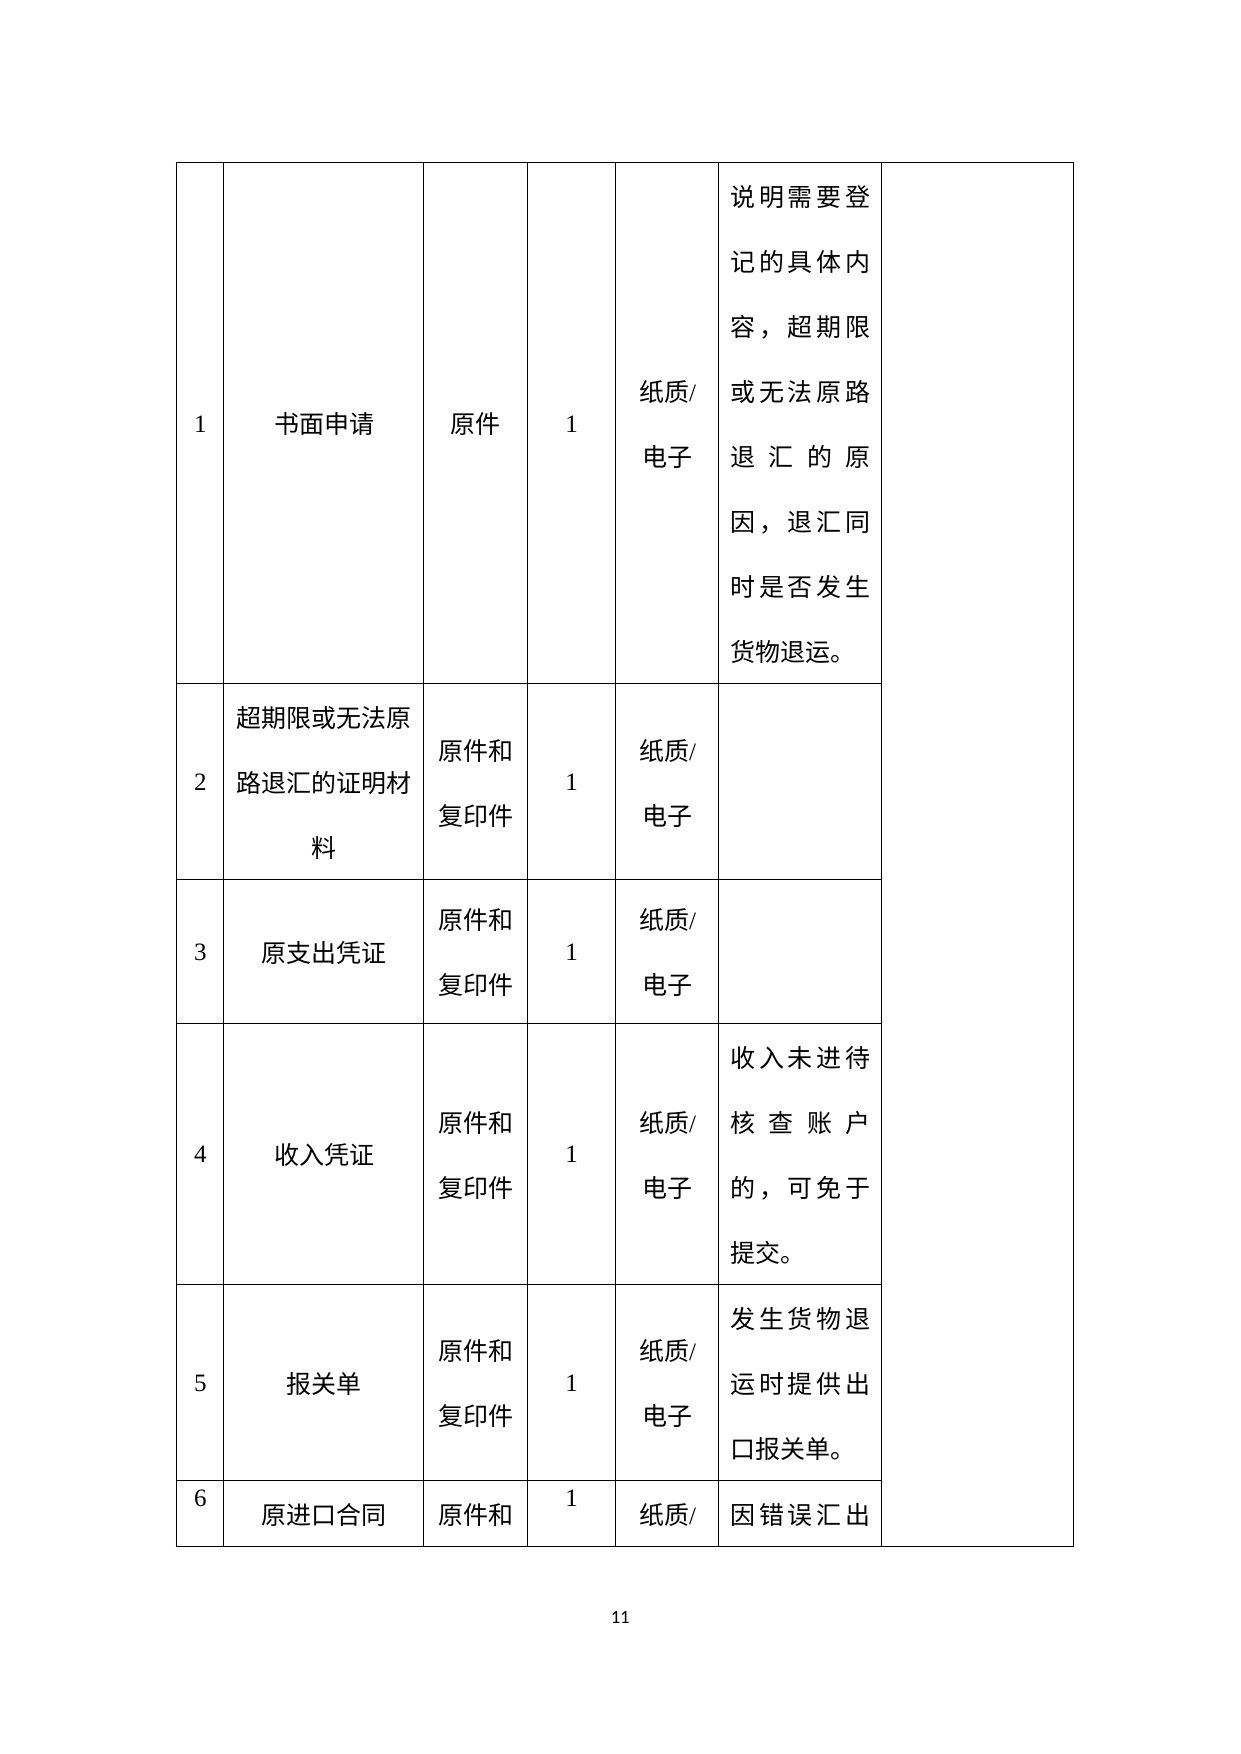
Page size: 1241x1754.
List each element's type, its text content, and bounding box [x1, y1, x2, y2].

table_cell 纸质/电子 [616, 1285, 718, 1480]
table_cell 原支出凭证 [224, 880, 423, 1023]
table_cell [882, 163, 1073, 1546]
table_cell 说明需要登记的具体内容，超期限或无法原路退汇的原因，退汇同时是否发生货物退运。 [719, 163, 881, 683]
table_cell 纸质/电子 [616, 1024, 718, 1284]
table_cell 报关单 [224, 1285, 423, 1480]
table_cell 原件和复印件 [424, 1285, 527, 1480]
table_cell [719, 684, 881, 879]
table_cell 纸质/电子 [616, 880, 718, 1023]
table_cell 原件 [424, 163, 527, 683]
table_cell 4 [177, 1024, 223, 1284]
table_cell 原件和复印件 [424, 1024, 527, 1284]
table_cell 原件和复印件 [424, 880, 527, 1023]
table_cell 超期限或无法原路退汇的证明材料 [224, 684, 423, 879]
table_cell 书面申请 [224, 163, 423, 683]
table_cell 纸质/电子 [616, 1481, 718, 1546]
table_cell 3 [177, 880, 223, 1023]
table_cell 1 [528, 1481, 615, 1546]
table_cell 纸质/电子 [616, 684, 718, 879]
table_cell 1 [528, 880, 615, 1023]
table_cell 1 [528, 1024, 615, 1284]
table_cell 1 [528, 163, 615, 683]
table_cell 收入未进待核查账户的，可免于提交。 [719, 1024, 881, 1284]
table_cell 原件和复印件 [424, 684, 527, 879]
table_cell 原件和复印件 [424, 1481, 527, 1546]
table_cell 1 [528, 684, 615, 879]
table_cell 纸质/电子 [616, 163, 718, 683]
table_cell 收入凭证 [224, 1024, 423, 1284]
table_cell 原进口合同 [224, 1481, 423, 1546]
table_cell [719, 880, 881, 1023]
table_cell 5 [177, 1285, 223, 1480]
table_cell 1 [177, 163, 223, 683]
table_cell 6 [177, 1481, 223, 1546]
table_cell 发生货物退运时提供出口报关单。 [719, 1285, 881, 1480]
table_cell 1 [528, 1285, 615, 1480]
table_cell 2 [177, 684, 223, 879]
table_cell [719, 1481, 881, 1546]
